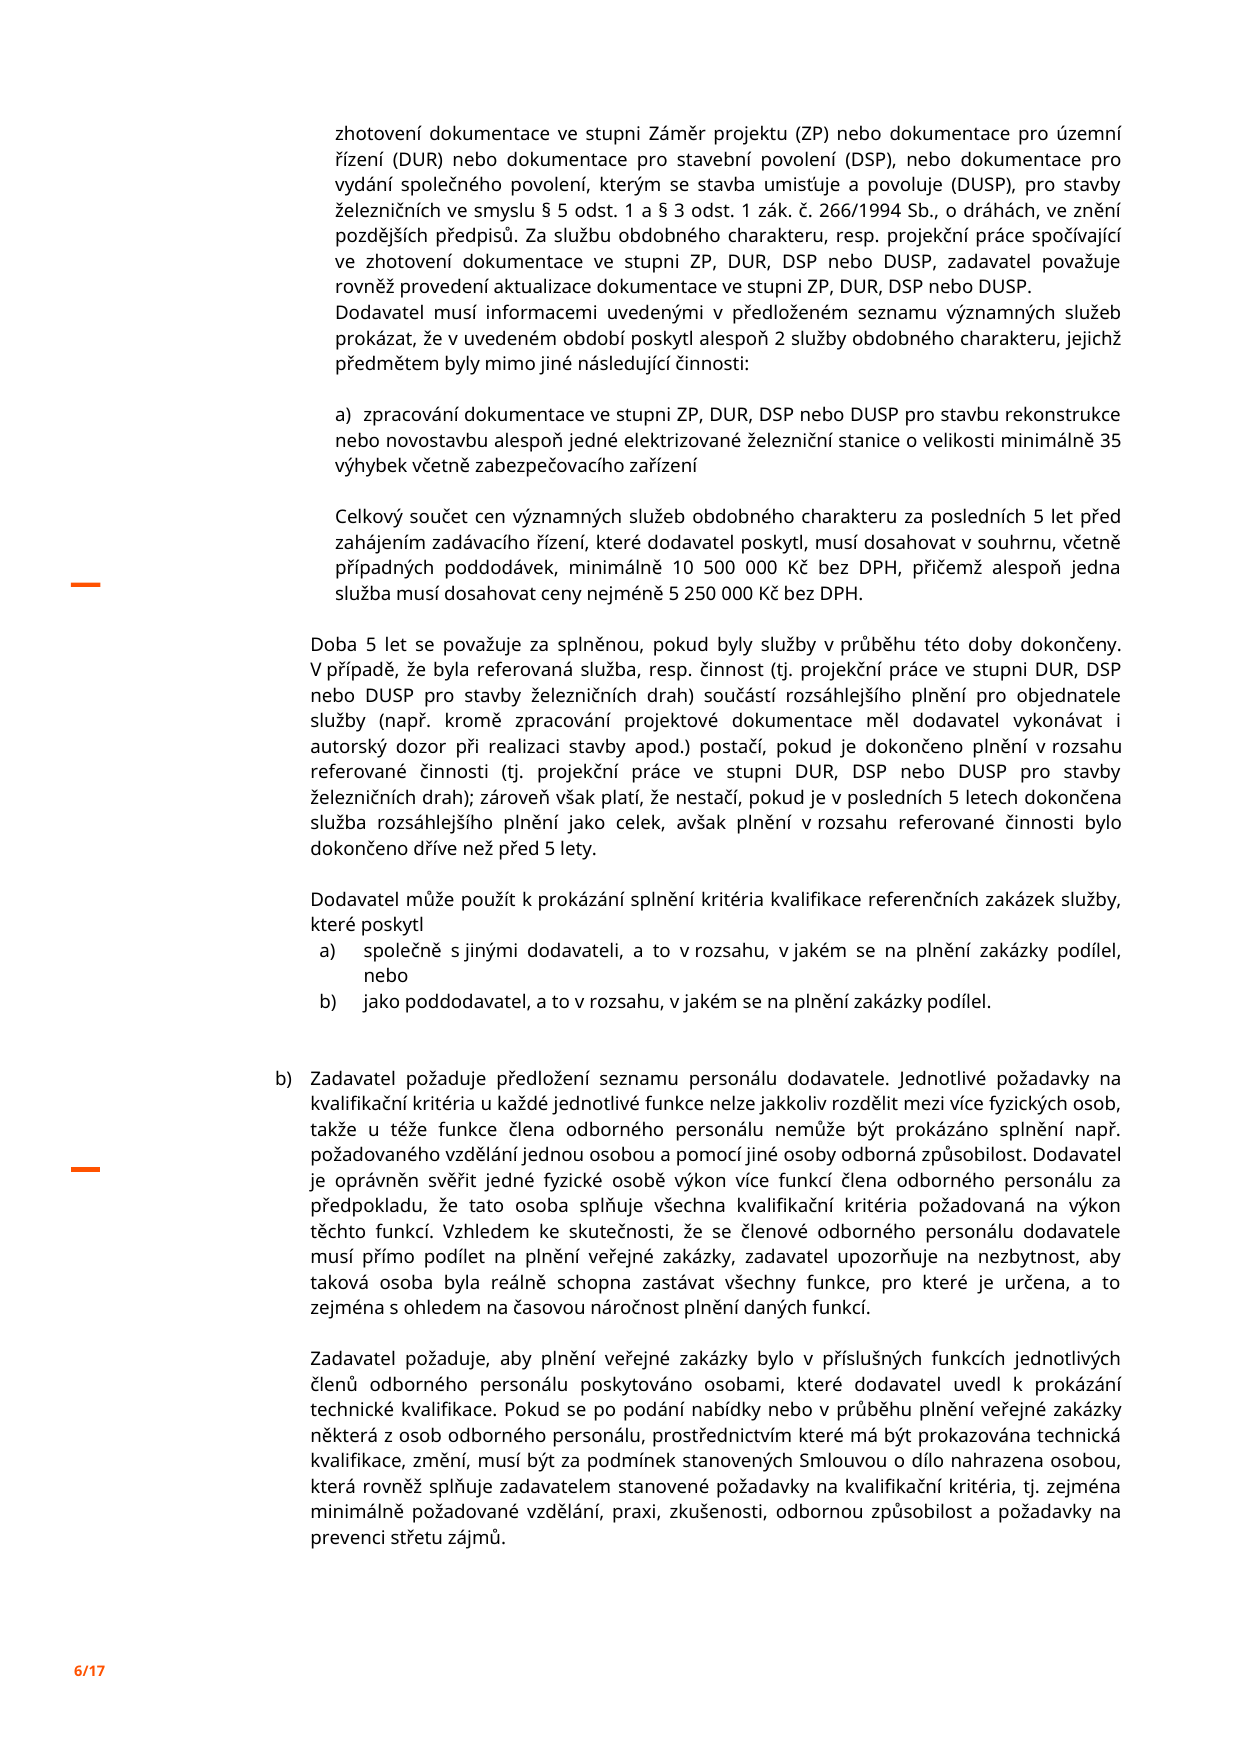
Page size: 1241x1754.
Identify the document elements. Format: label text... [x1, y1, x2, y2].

text a) zpracování dokumentace ve stupni ZP, DUR, DSP nebo DUSP pro stavbu rekonstrukce nebo novostavbu alespoň jedné elektrizované železniční stanice o velikosti minimálně 35 výhybek včetně zabezpečovacího zařízení [335, 401, 1122, 478]
text b) jako poddodavatel, a to v rozsahu, v jakém se na plnění zakázky podílel. [319, 988, 1122, 1014]
text Doba 5 let se považuje za splněnou, pokud byly služby v průběhu této doby dokončeny. V případě, že byla referovaná služba, resp. činnost (tj. projekční práce ve stupni DUR, DSP nebo DUSP pro stavby železničních drah) součástí rozsáhlejšího plnění pro objednatele služby (např. kromě zpracování projektové dokumentace měl dodavatel vykonávat i autorský dozor při realizaci stavby apod.) postačí, pokud je dokončeno plnění v rozsahu referované činnosti (tj. projekční práce ve stupni DUR, DSP nebo DUSP pro stavby železničních drah); zároveň však platí, že nestačí, pokud je v posledních 5 letech dokončena služba rozsáhlejšího plnění jako celek, avšak plnění v rozsahu referované činnosti bylo dokončeno dříve než před 5 lety. [310, 631, 1122, 861]
text Zadavatel požaduje, aby plnění veřejné zakázky bylo v příslušných funkcích jednotlivých členů odborného personálu poskytováno osobami, které dodavatel uvedl k prokázání technické kvalifikace. Pokud se po podání nabídky nebo v průběhu plnění veřejné zakázky některá z osob odborného personálu, prostřednictvím které má být prokazována technická kvalifikace, změní, musí být za podmínek stanovených Smlouvou o dílo nahrazena osobou, která rovněž splňuje zadavatelem stanovené požadavky na kvalifikační kritéria, tj. zejména minimálně požadované vzdělání, praxi, zkušenosti, odbornou způsobilost a požadavky na prevenci střetu zájmů. [310, 1346, 1122, 1550]
text Dodavatel může použít k prokázání splnění kritéria kvalifikace referenčních zakázek služby, které poskytl [310, 886, 1122, 937]
list Zadavatel požaduje předložení seznamu personálu dodavatele. Jednotlivé požadavky na kvalifikační kritéria u každé jednotlivé funkce nelze jakkoliv rozdělit mezi více fyzických osob, takže u téže funkce člena odborného personálu nemůže být prokázáno splnění např. požadovaného vzdělání jednou osobou a pomocí jiné osoby odborná způsobilost. Dodavatel je oprávněn svěřit jedné fyzické osobě výkon více funkcí člena odborného personálu za předpokladu, že tato osoba splňuje všechna kvalifikační kritéria požadovaná na výkon těchto funkcí. Vzhledem ke skutečnosti, že se členové odborného personálu dodavatele musí přímo podílet na plnění veřejné zakázky, zadavatel upozorňuje na nezbytnost, aby taková osoba byla reálně schopna zastávat všechny funkce, pro které je určena, a to zejména s ohledem na časovou náročnost plnění daných funkcí. [275, 1065, 1122, 1320]
text Celkový součet cen významných služeb obdobného charakteru za posledních 5 let před zahájením zadávacího řízení, které dodavatel poskytl, musí dosahovat v souhrnu, včetně případných poddodávek, minimálně 10 500 000 Kč bez DPH, přičemž alespoň jedna služba musí dosahovat ceny nejméně 5 250 000 Kč bez DPH. [335, 503, 1122, 606]
text Dodavatel musí informacemi uvedenými v předloženém seznamu významných služeb prokázat, že v uvedeném období poskytl alespoň 2 služby obdobného charakteru, jejichž předmětem byly mimo jiné následující činnosti: [335, 299, 1122, 376]
text a) společně s jinými dodavateli, a to v rozsahu, v jakém se na plnění zakázky podílel, nebo [319, 937, 1122, 988]
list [297, 121, 1122, 299]
